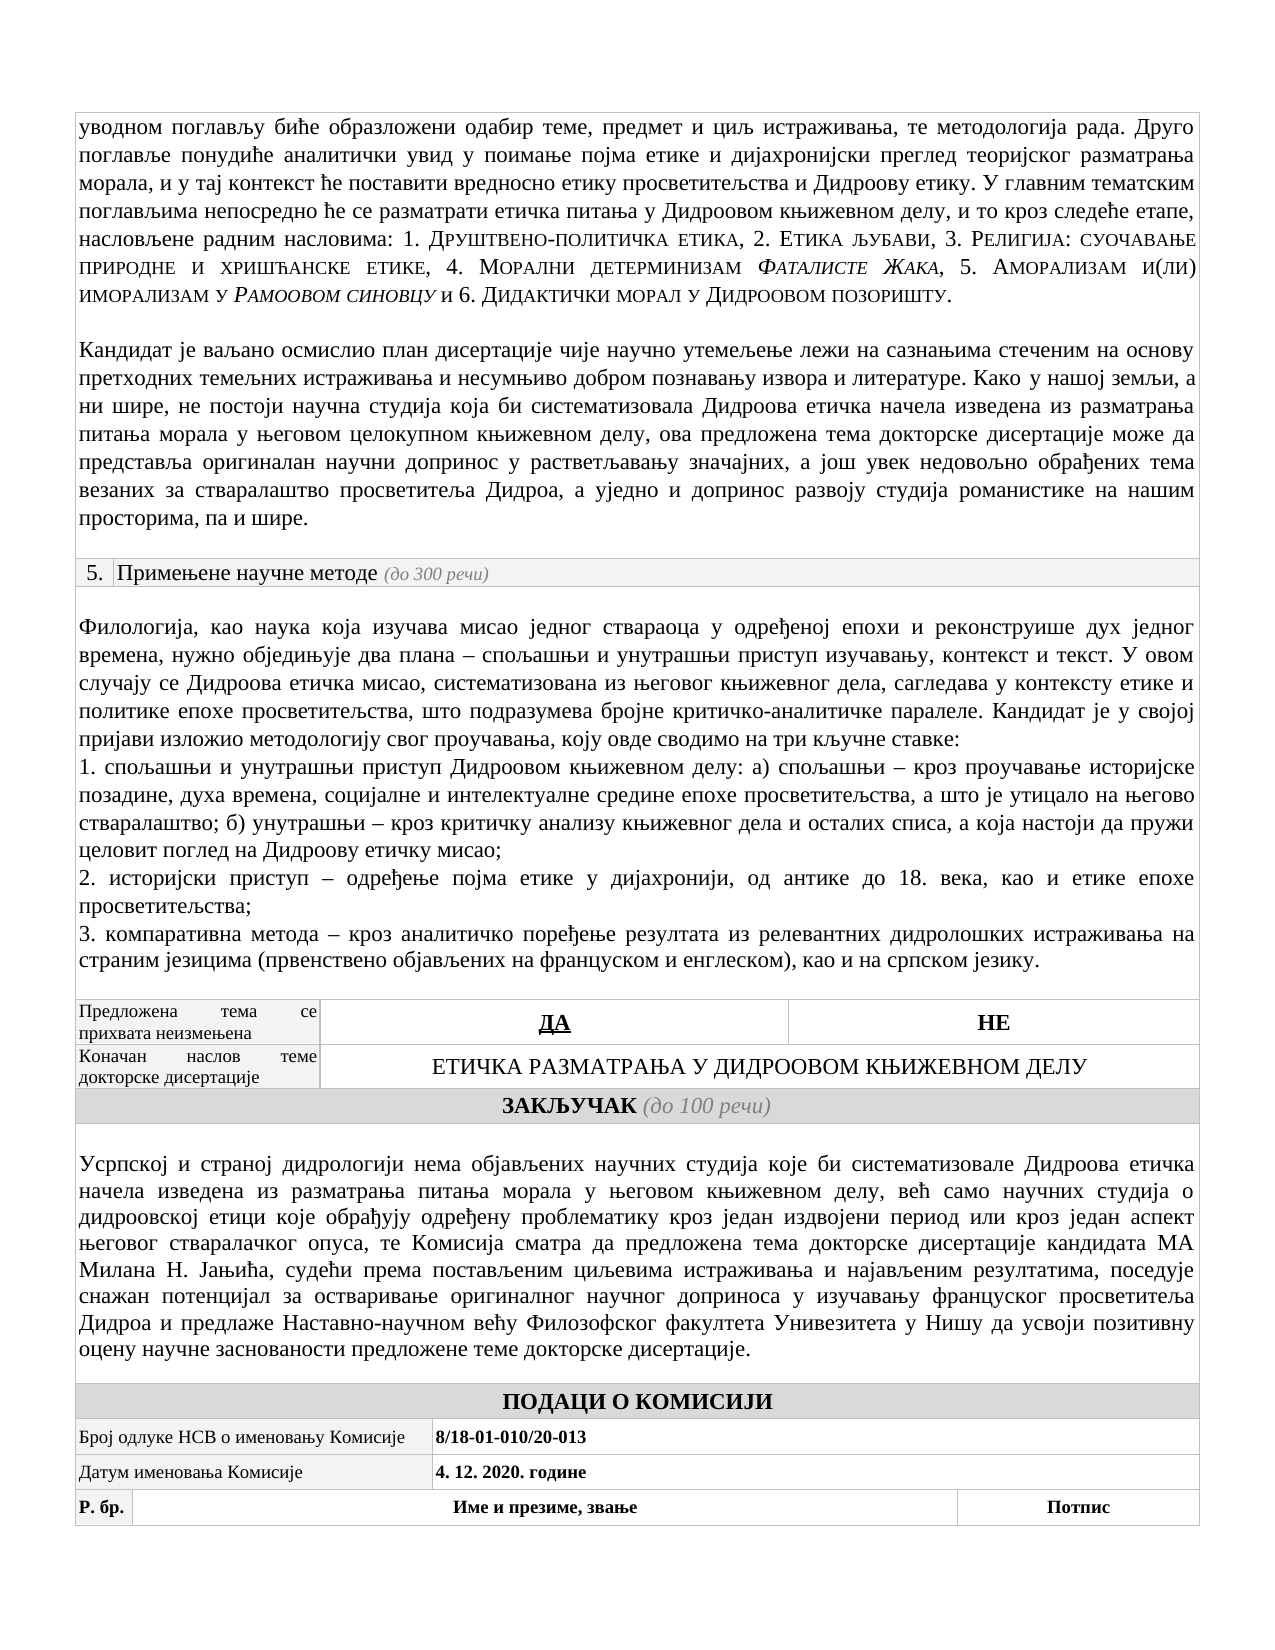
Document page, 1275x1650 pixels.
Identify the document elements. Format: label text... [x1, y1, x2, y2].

table_cell Број одлуке НСВ о именовању Комисије [76, 1419, 432, 1454]
table_cell НЕ [789, 1000, 1199, 1043]
table_cell Примењене научне методе (до 300 речи) [114, 559, 1199, 586]
table_cell 8/18-01-010/20-013 [433, 1419, 1199, 1454]
table_cell ДА [321, 1000, 788, 1043]
table_cell Усрпској и страној дидрологији нема објављених научних студија које би систематизовале Дидроова етичка начела изведена из разматрања питања морала у његовом књижевном делу, већ само научних студија о дидроовској етици које обрађују одређену проблематику кроз један издвојени период или кроз један аспект његовог стваралачког опуса, те Комисија сматра да предложена тема докторске дисертације кандидата МА Милана Н. Јањића, судећи према постављеним циљевима истраживања и најављеним резултатима, поседује снажан потенцијал за остваривање оригиналног научног доприноса у изучавању француског просветитеља Дидроа и предлаже Наставно-научном већу Филозофског факултета Унивезитета у Нишу да усвоји позитивну оцену научне заснованости предложене теме докторске дисертације. [76, 1124, 1199, 1383]
table_cell ЕТИЧКА РАЗМАТРАЊА У ДИДРООВОМ КЊИЖЕВНОМ ДЕЛУ [321, 1045, 1199, 1088]
table_cell Коначан наслов теме докторске дисертације [76, 1045, 319, 1088]
table_cell Р. бр. [76, 1490, 132, 1524]
table_cell Филологија, као наука која изучава мисао једног ствараоца у одређеној епохи и реконструише дух једног времена, нужно обједињује два плана – спољашњи и унутрашњи приступ изучавању, контекст и текст. У овом случају се Дидроова етичка мисао, систематизована из његовог књижевног дела, сагледава у контексту етике и политике епохе просветитељства, што подразумева бројне критичко-аналитичке паралеле. Кандидат је у својој пријави изложио методологију свог проучавања, коју овде сводимо на три кључне ставке: 1. спољашњи и унутрашњи приступ Дидроовом књижевном делу: а) спољашњи ‒ кроз проучавање историјске позадине, духа времена, социјалне и интелектуалне средине епохе просветитељства, а што је утицало на његово стваралаштво; б) унутрашњи ‒ кроз критичку анализу књижевног дела и осталих списа, а која настоји да пружи целовит поглед на Дидроову етичку мисао; 2. историјски приступ ‒ одређење појма етике у дијахронији, од антике до 18. века, као и етике епохе просветитељства; 3. компаративна метода ‒ кроз аналитичко поређење резултата из релевантних дидролошких истраживања на страним језицима (првенствено објављених на француском и енглеском), као и на српском језику. [76, 587, 1199, 999]
table_cell Потпис [958, 1490, 1199, 1524]
table_cell 4. 12. 2020. године [433, 1455, 1199, 1489]
table_cell Име и презиме, звање [133, 1490, 957, 1524]
table_cell ПОДАЦИ О КОМИСИЈИ [76, 1384, 1199, 1418]
table_cell Датум именовања Комисије [76, 1455, 432, 1489]
table_cell ЗАКЉУЧАК (до 100 речи) [76, 1089, 1199, 1123]
table_cell 5. [76, 559, 113, 586]
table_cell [76, 113, 1199, 558]
table_cell Предложена тема се прихвата неизмењена [76, 1000, 319, 1043]
